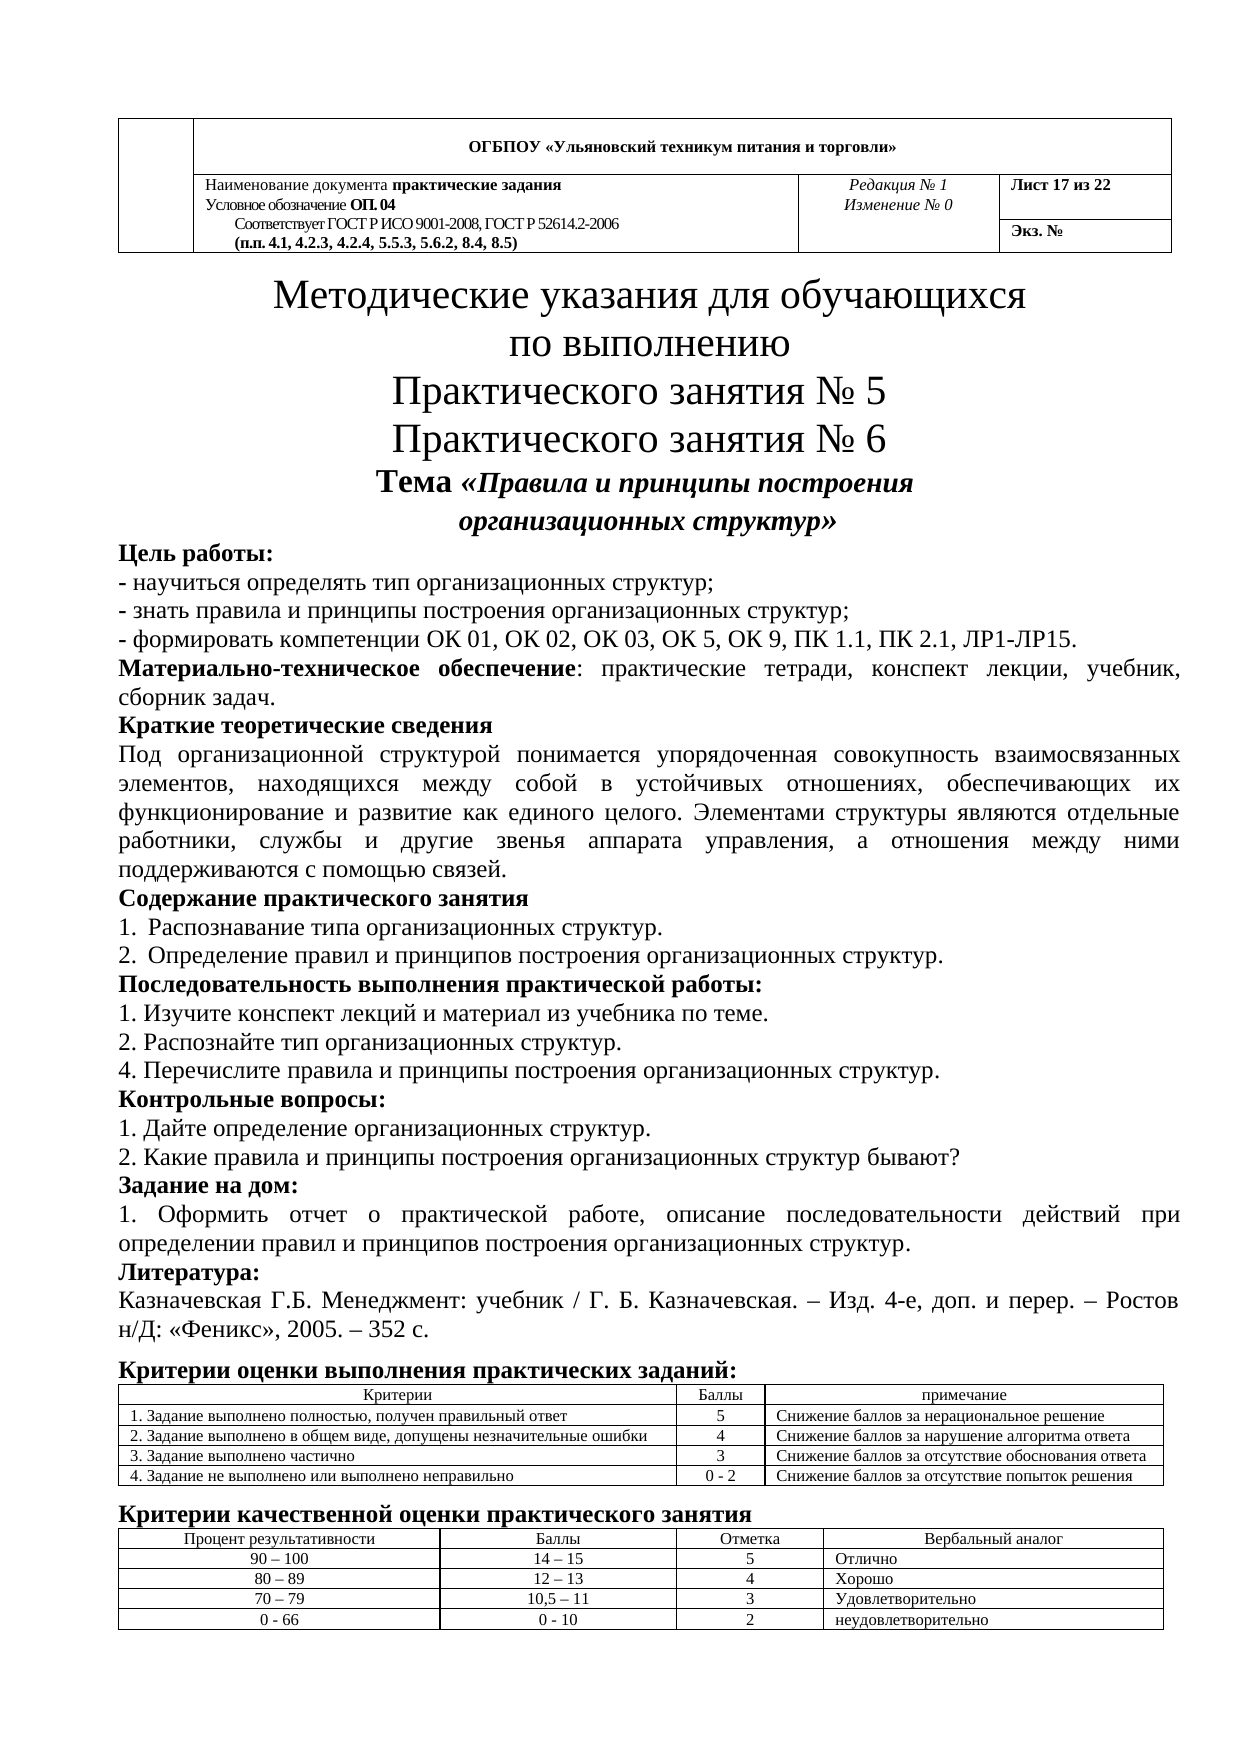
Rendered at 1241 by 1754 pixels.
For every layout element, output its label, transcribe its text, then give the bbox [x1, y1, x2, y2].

table_header [119, 119, 193, 252]
table_cell Экз. № [1000, 220, 1171, 252]
text Краткие теоретические сведения [118, 710, 1181, 739]
table_cell 80 – 89 [119, 1569, 439, 1588]
table_header Вербальный аналог [824, 1529, 1163, 1548]
text - формировать компетенции ОК 01, ОК 02, ОК 03, ОК 5, ОК 9, ПК 1.1, ПК 2.1, ЛР1-ЛР15. [118, 624, 1181, 653]
table_cell Удовлетворительно [824, 1589, 1163, 1608]
table_cell 5 [677, 1549, 823, 1568]
table_header Баллы [677, 1385, 764, 1404]
text 1. Оформить отчет о практической работе, описание последовательности действий при определении правил и принципов построения организационных структур. [118, 1199, 1181, 1257]
text Методические указания для обучающихся [118, 269, 1181, 317]
text Содержание практического занятия [118, 883, 1181, 912]
table_cell 14 – 15 [441, 1549, 676, 1568]
text - научиться определять тип организационных структур; [118, 567, 1181, 595]
table_cell Снижение баллов за отсутствие обоснования ответа [766, 1446, 1163, 1465]
text 2. Распознайте тип организационных структур. [118, 1027, 1181, 1055]
text Казначевская Г.Б. Менеджмент: учебник / Г. Б. Казначевская. – Изд. 4-е, доп. и перер. – Ростов н/Д: «Феникс», 2005. – 352 с. [118, 1285, 1181, 1343]
table_cell Наименование документа практические задания Условное обозначение ОП. 04 Соответствует ГОСТ Р ИСО 9001-2008, ГОСТ Р 52614.2-2006 (п.п. 4.1, 4.2.3, 4.2.4, 5.5.3, 5.6.2, 8.4, 8.5) [194, 175, 798, 252]
text 4. Перечислите правила и принципы построения организационных структур. [118, 1055, 1181, 1084]
text - знать правила и принципы построения организационных структур; [118, 595, 1181, 624]
text по выполнению [118, 317, 1181, 365]
table_cell неудовлетворительно [824, 1609, 1163, 1628]
list Определение правил и принципов построения организационных структур. [118, 940, 1181, 969]
table_header примечание [766, 1385, 1163, 1404]
text 2. Какие правила и принципы построения организационных структур бывают? [118, 1142, 1181, 1170]
table_cell 0 - 2 [677, 1466, 764, 1485]
text Литература: [118, 1257, 1181, 1285]
table_cell 3 [677, 1589, 823, 1608]
text Цель работы: [118, 538, 1181, 567]
table_cell Снижение баллов за отсутствие попыток решения [766, 1466, 1163, 1485]
table_cell 4. Задание не выполнено или выполнено неправильно [119, 1466, 676, 1485]
table_cell Лист 15 из 36 [1000, 175, 1171, 219]
text Материально-техническое обеспечение: практические тетради, конспект лекции, учебник, сборник задач. [118, 653, 1181, 710]
table_cell 10,5 – 11 [441, 1589, 676, 1608]
table_cell 90 – 100 [119, 1549, 439, 1568]
table_cell 2. Задание выполнено в общем виде, допущены незначительные ошибки [119, 1426, 676, 1445]
text Критерии оценки выполнения практических заданий: [118, 1355, 1181, 1384]
table_cell 0 - 66 [119, 1609, 439, 1628]
text Критерии качественной оценки практического занятия [118, 1499, 1181, 1527]
table_cell 4 [677, 1569, 823, 1588]
table_cell Редакция № 1 Изменение № 0 [799, 175, 999, 252]
table_cell 1. Задание выполнено полностью, получен правильный ответ [119, 1405, 676, 1424]
text Тема «Правила и принципы построения организационных структур» [118, 461, 1181, 538]
text Под организационной структурой понимается упорядоченная совокупность взаимосвязанных элементов, находящихся между собой в устойчивых отношениях, обеспечивающих их функционирование и развитие как единого целого. Элементами структуры являются отдельные работники, службы и другие звенья аппарата управления, а отношения между ними поддерживаются с помощью связей. [118, 739, 1181, 883]
table_cell Снижение баллов за нарушение алгоритма ответа [766, 1426, 1163, 1445]
table_header Баллы [441, 1529, 676, 1548]
table_header Процент результативности [119, 1529, 439, 1548]
table_header ОГБПОУ «Ульяновский техникум питания и торговли» [194, 119, 1171, 174]
text Задание на дом: [118, 1170, 1181, 1199]
table_cell 4 [677, 1426, 764, 1445]
table_cell 5 [677, 1405, 764, 1424]
table_cell 3. Задание выполнено частично [119, 1446, 676, 1465]
table_cell Отлично [824, 1549, 1163, 1568]
table_cell 2 [677, 1609, 823, 1628]
table_header Критерии [119, 1385, 676, 1404]
list Распознавание типа организационных структур. [118, 912, 1181, 940]
text Контрольные вопросы: [118, 1084, 1181, 1113]
table_cell 70 – 79 [119, 1589, 439, 1608]
table_cell Хорошо [824, 1569, 1163, 1588]
text Последовательность выполнения практической работы: [118, 969, 1181, 998]
table_cell 0 - 10 [441, 1609, 676, 1628]
table_cell Снижение баллов за нерациональное решение [766, 1405, 1163, 1424]
text 1. Дайте определение организационных структур. [118, 1113, 1181, 1142]
table_header Отметка [677, 1529, 823, 1548]
table_cell 12 – 13 [441, 1569, 676, 1588]
text 1. Изучите конспект лекций и материал из учебника по теме. [118, 998, 1181, 1027]
table_cell 3 [677, 1446, 764, 1465]
